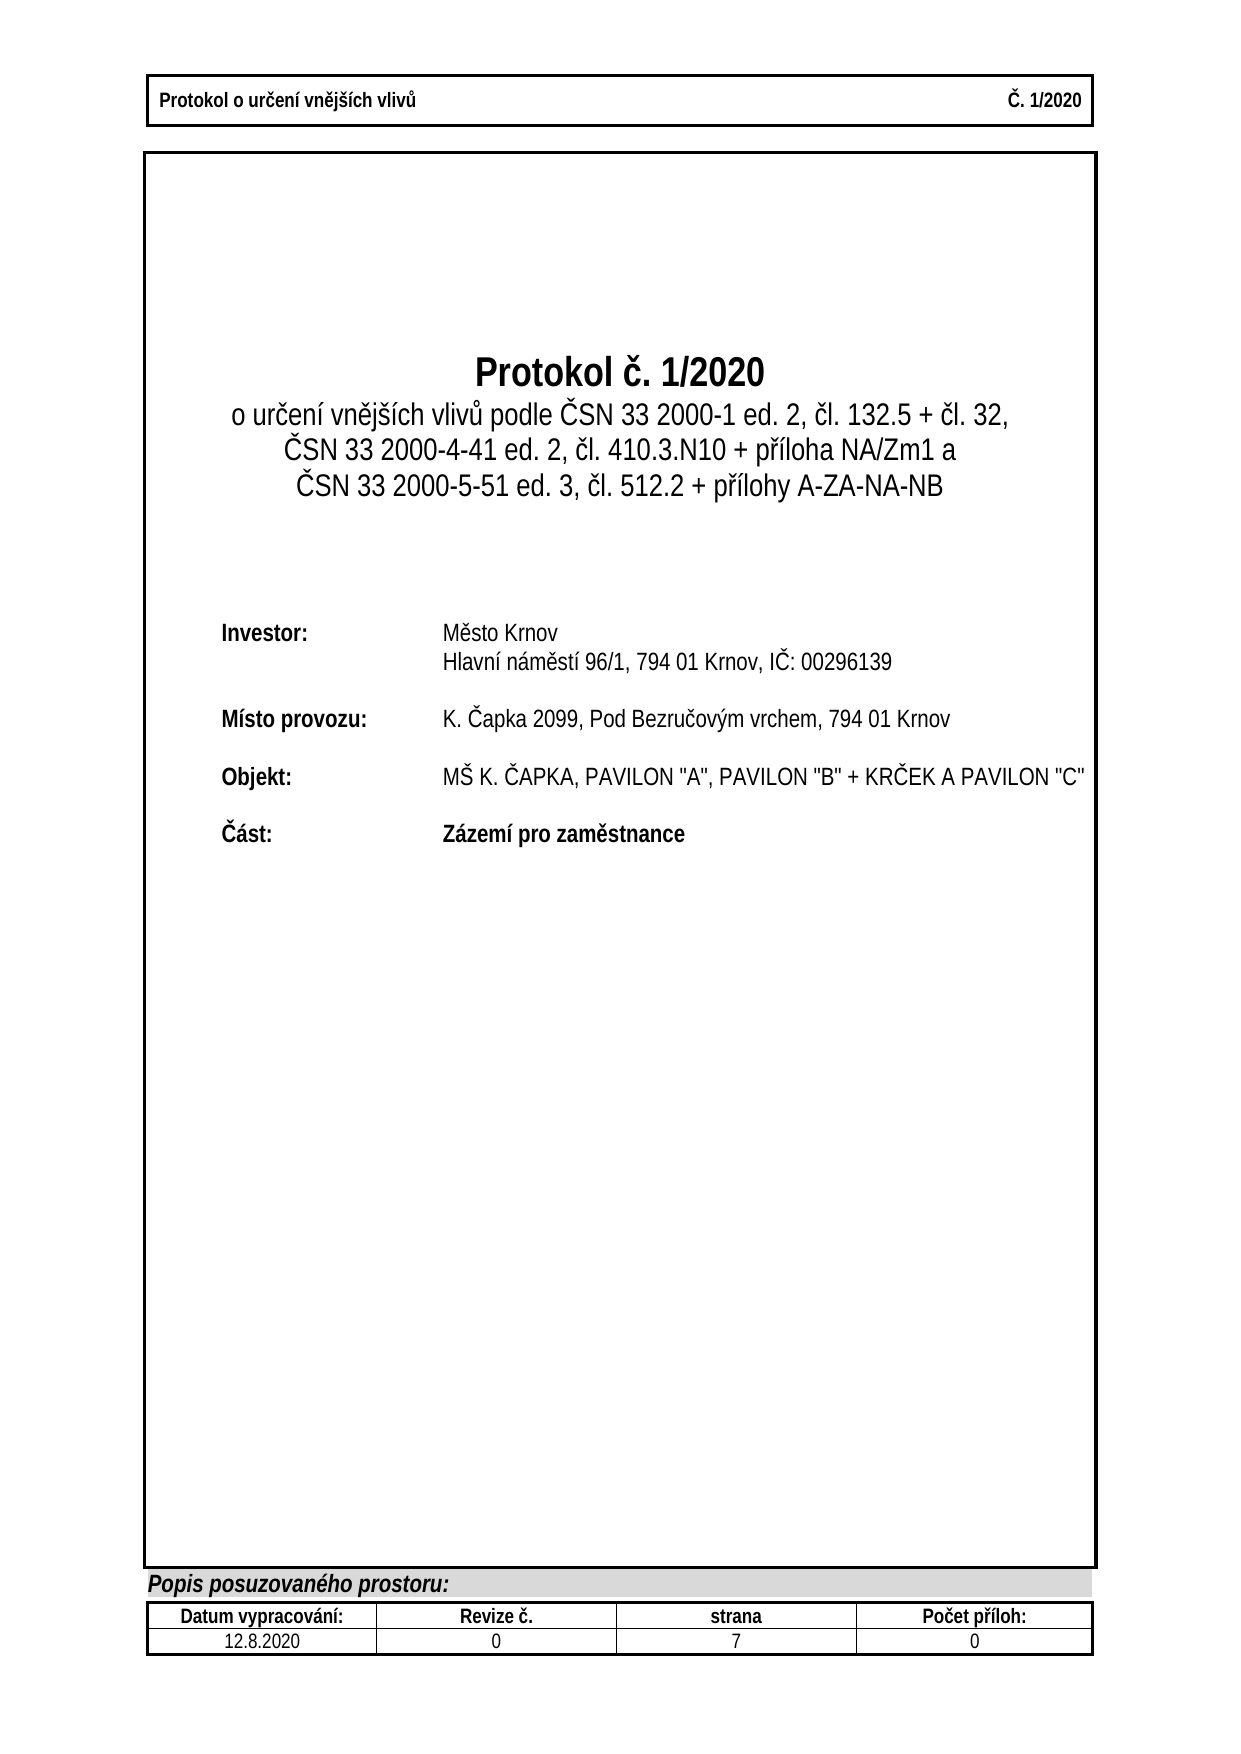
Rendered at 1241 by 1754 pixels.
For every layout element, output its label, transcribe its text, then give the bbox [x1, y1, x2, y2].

text Popis posuzovaného prostoru: [148, 1569, 1092, 1597]
text ČSN 33 2000-5-51 ed. 3, čl. 512.2 + přílohy A-ZA-NA-NB [148, 467, 1092, 503]
text Objekt: MŠ K. ČAPKA, PAVILON "A", PAVILON "B" + KRČEK A PAVILON "C" [148, 761, 1092, 790]
text Hlavní náměstí 96/1, 794 01 Krnov, IČ: 00296139 [148, 647, 1092, 676]
text Část: Zázemí pro zaměstnance [148, 819, 1092, 847]
text ČSN 33 2000-4-41 ed. 2, čl. 410.3.N10 + příloha NA/Zm1 a [148, 432, 1092, 467]
text o určení vnějších vlivů podle ČSN 33 2000-1 ed. 2, čl. 132.5 + čl. 32, [148, 396, 1092, 432]
title Protokol č. 1/2020 [148, 348, 1092, 396]
text Investor: Město Krnov [148, 618, 1092, 647]
text Místo provozu: K. Čapka 2099, Pod Bezručovým vrchem, 794 01 Krnov [148, 704, 1092, 733]
